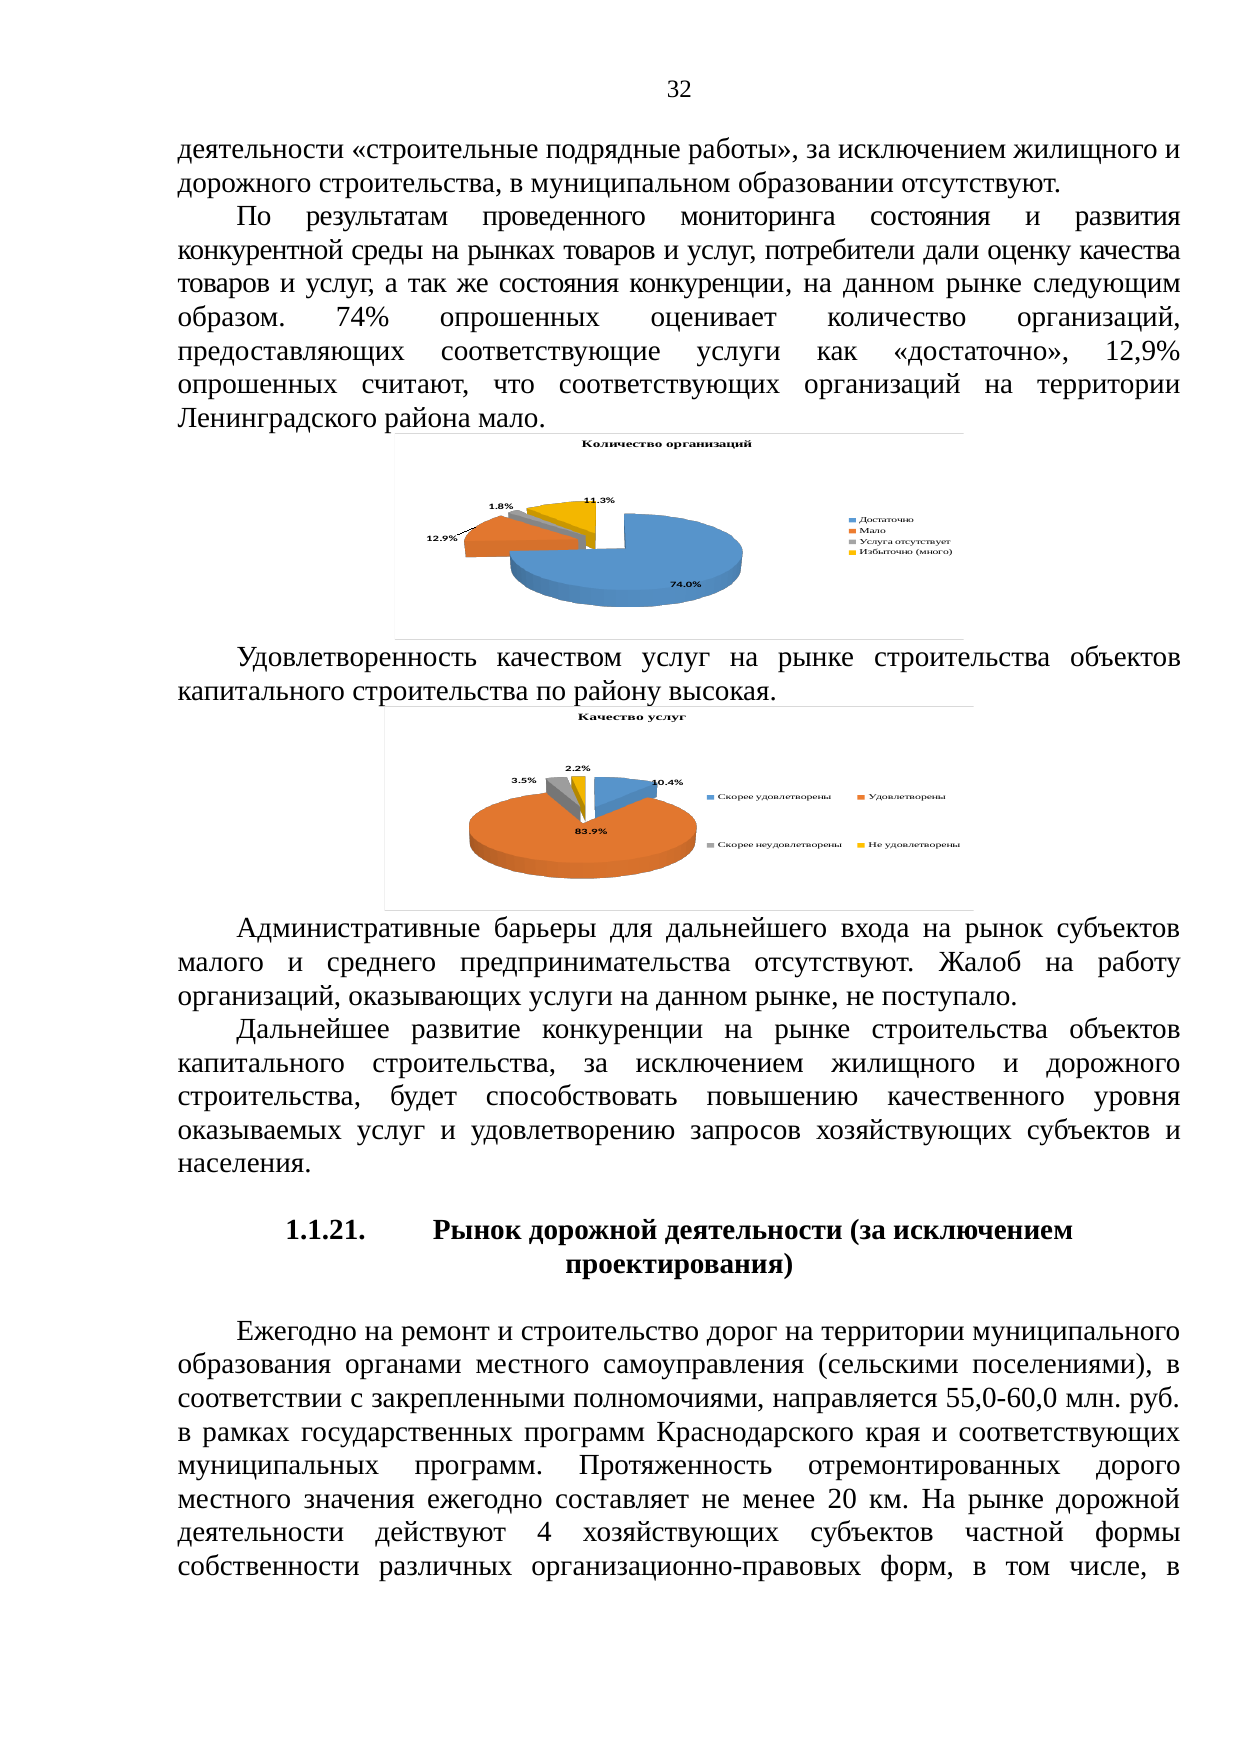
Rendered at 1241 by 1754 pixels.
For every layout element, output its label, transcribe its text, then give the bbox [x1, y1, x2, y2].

text Дальнейшее развитие конкуренции на рынке строительства объектов капитального строительства, за исключением жилищного и дорожного строительства, будет способствовать повышению качественного уровня оказываемых услуг и удовлетворению запросов хозяйствующих субъектов и населения. [177, 1011, 1181, 1179]
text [177, 131, 1181, 198]
text По результатам проведенного мониторинга состояния и развития конкурентной среды на рынках товаров и услуг, потребители дали оценку качества товаров и услуг, а так же состояния конкуренции, на данном рынке следующим образом. 74% опрошенных оценивает количество организаций, предоставляющих соответствующие услуги как «достаточно», 12,9% опрошенных считают, что соответствующих организаций на территории Ленинградского района мало. [177, 198, 1181, 433]
list Рынок дорожной деятельности (за исключением проектирования) [177, 1212, 1181, 1279]
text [177, 1313, 1181, 1581]
text Административные барьеры для дальнейшего входа на рынок субъектов малого и среднего предпринимательства отсутствуют. Жалоб на работу организаций, оказывающих услуги на данном рынке, не поступало. [177, 911, 1181, 1011]
text Удовлетворенность качеством услуг на рынке строительства объектов капитального строительства по району высокая. [177, 639, 1181, 707]
